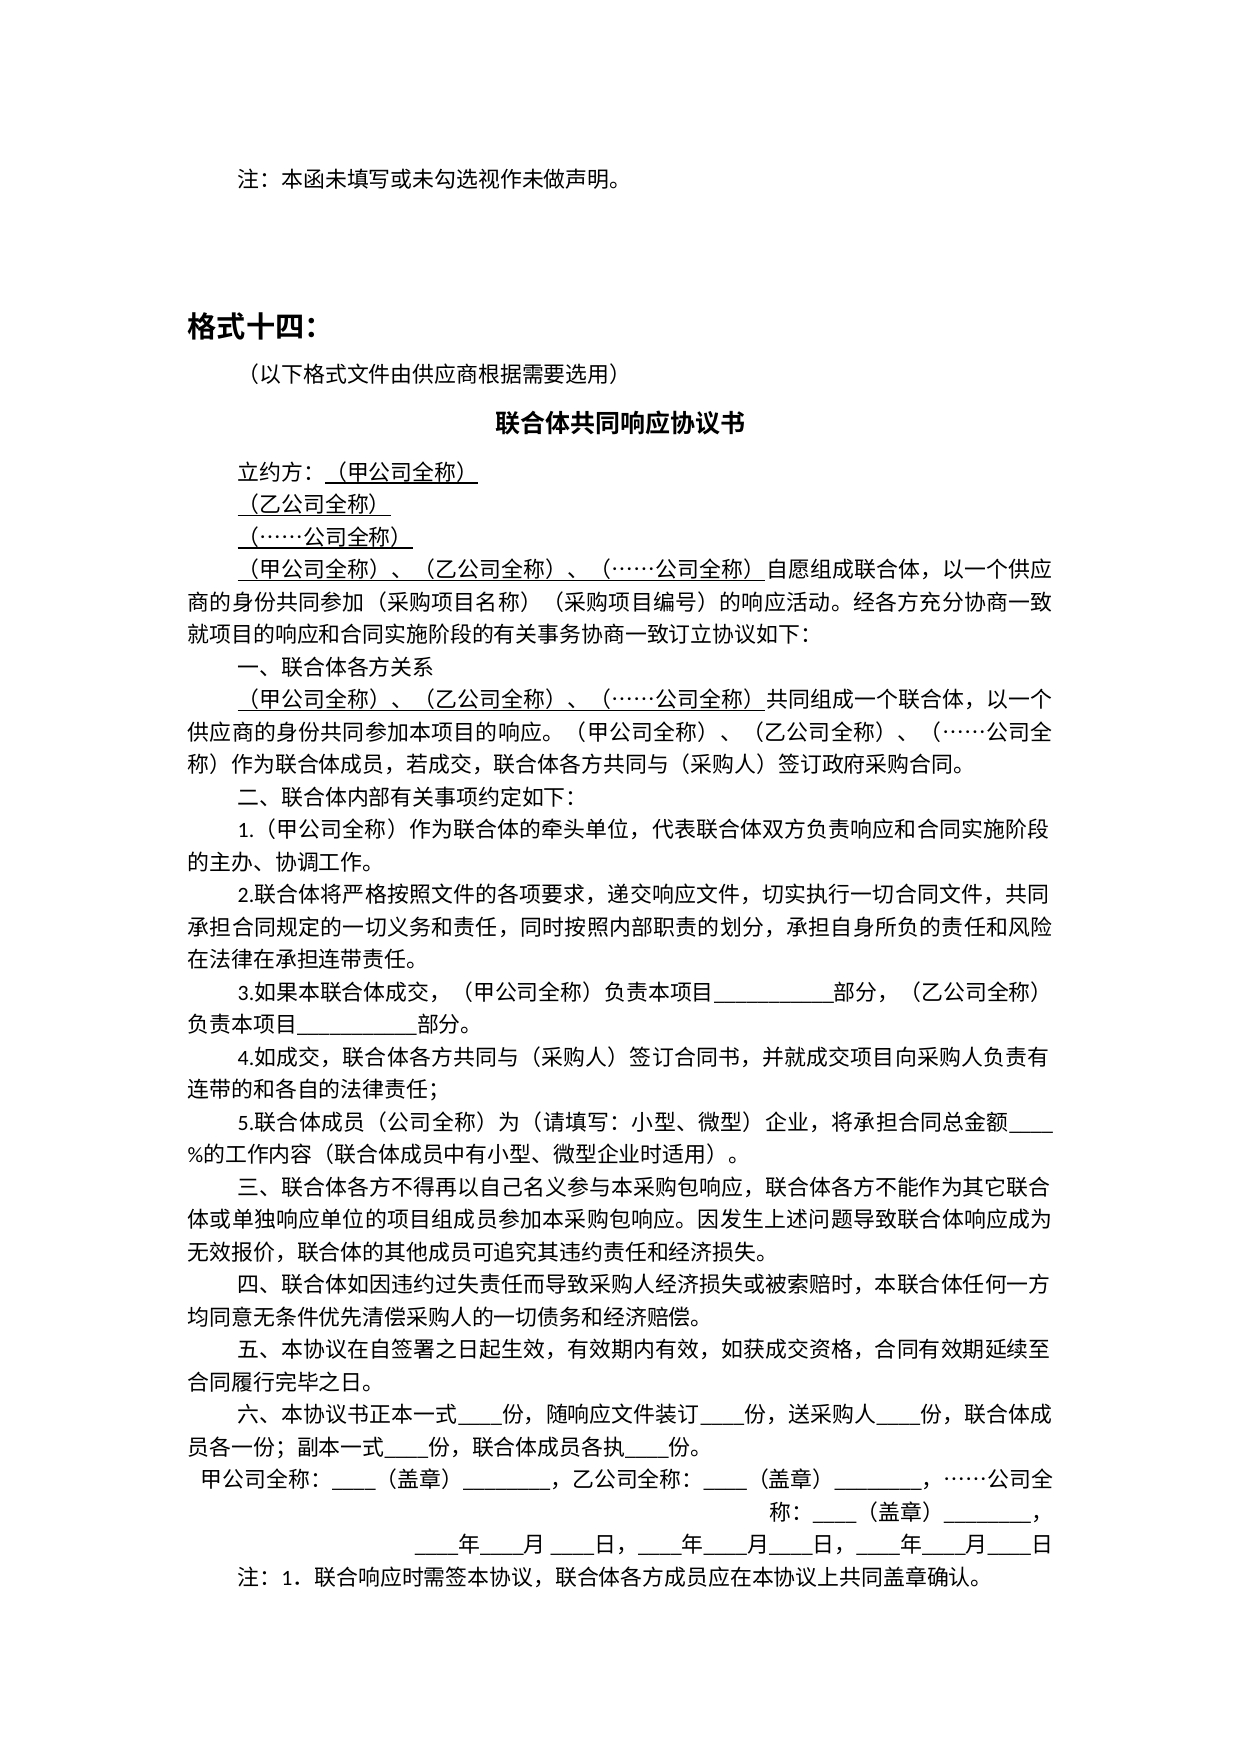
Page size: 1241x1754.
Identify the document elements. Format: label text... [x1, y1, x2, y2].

text 四、联合体如因违约过失责任而导致采购人经济损失或被索赔时，本联合体任何一方均同意无条件优先清偿采购人的一切债务和经济赔偿。 [187, 1267, 1053, 1332]
text （……公司全称） [187, 519, 1053, 552]
text 格式十四： [187, 292, 1053, 357]
text ____年____月 ____日，____年____月____日，____年____月____日 [187, 1527, 1053, 1559]
text 2.联合体将严格按照文件的各项要求，递交响应文件，切实执行一切合同文件，共同承担合同规定的一切义务和责任，同时按照内部职责的划分，承担自身所负的责任和风险，在法律在承担连带责任。 [187, 877, 1053, 974]
text （甲公司全称）、（乙公司全称）、（……公司全称）自愿组成联合体，以一个供应商的身份共同参加（采购项目名称）（采购项目编号）的响应活动。经各方充分协商一致，就项目的响应和合同实施阶段的有关事务协商一致订立协议如下： [187, 552, 1053, 649]
text 六、本协议书正本一式____份，随响应文件装订____份，送采购人____份，联合体成员各一份；副本一式____份，联合体成员各执____份。 [187, 1397, 1053, 1462]
text 一、联合体各方关系 [187, 649, 1053, 682]
text 二、联合体内部有关事项约定如下： [187, 779, 1053, 812]
text 三、联合体各方不得再以自己名义参与本采购包响应，联合体各方不能作为其它联合体或单独响应单位的项目组成员参加本采购包响应。因发生上述问题导致联合体响应成为无效报价，联合体的其他成员可追究其违约责任和经济损失。 [187, 1169, 1053, 1267]
text （乙公司全称） [187, 487, 1053, 519]
text 甲公司全称：____（盖章）________，乙公司全称：____（盖章）________，……公司全称：____（盖章）________， [187, 1462, 1053, 1527]
text 联合体共同响应协议书 [187, 389, 1053, 454]
text 5.联合体成员（公司全称）为（请填写：小型、微型）企业，将承担合同总金额____%的工作内容（联合体成员中有小型、微型企业时适用）。 [187, 1104, 1053, 1169]
text （以下格式文件由供应商根据需要选用） [187, 357, 1053, 389]
text 五、本协议在自签署之日起生效，有效期内有效，如获成交资格，合同有效期延续至合同履行完毕之日。 [187, 1332, 1053, 1397]
text （甲公司全称）、（乙公司全称）、（……公司全称）共同组成一个联合体，以一个供应商的身份共同参加本项目的响应。（甲公司全称）、（乙公司全称）、（……公司全称）作为联合体成员，若成交，联合体各方共同与（采购人）签订政府采购合同。 [187, 682, 1053, 779]
text 3.如果本联合体成交，（甲公司全称）负责本项目___________部分，（乙公司全称）负责本项目___________部分。 [187, 974, 1053, 1039]
text 1.（甲公司全称）作为联合体的牵头单位，代表联合体双方负责响应和合同实施阶段的主办、协调工作。 [187, 812, 1053, 877]
text 4.如成交，联合体各方共同与（采购人）签订合同书，并就成交项目向采购人负责有连带的和各自的法律责任； [187, 1039, 1053, 1104]
text 立约方：（甲公司全称） [187, 454, 1053, 487]
text 注：1．联合响应时需签本协议，联合体各方成员应在本协议上共同盖章确认。 [187, 1559, 1053, 1592]
text 注：本函未填写或未勾选视作未做声明。 [187, 162, 1053, 194]
